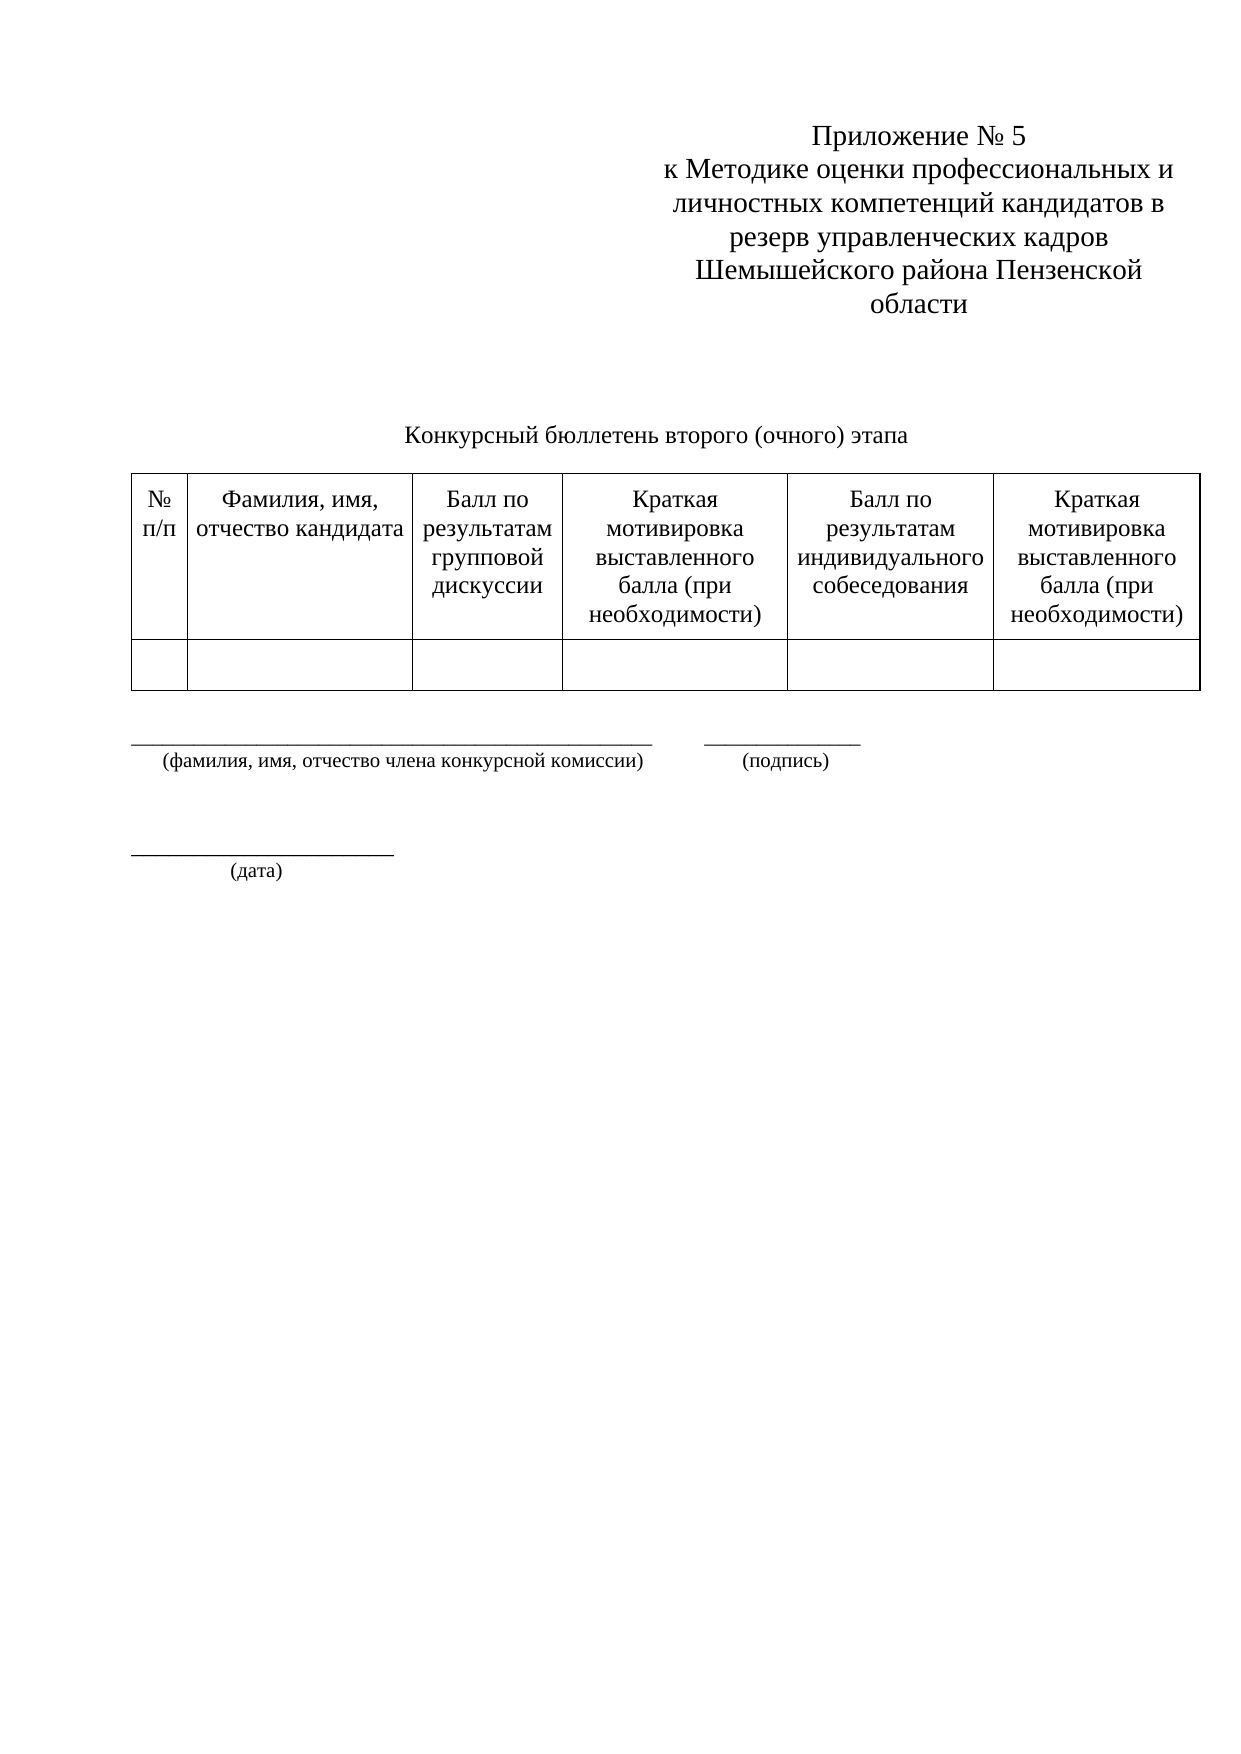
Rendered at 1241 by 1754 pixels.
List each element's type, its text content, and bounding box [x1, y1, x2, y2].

text _____________________ [131, 830, 1181, 858]
text (фамилия, имя, отчество члена конкурсной комиссии) (подпись) [131, 748, 1181, 772]
table_header Краткая мотивировка выставленного балла (при необходимости) [563, 474, 787, 638]
table_header Фамилия, имя, отчество кандидата [188, 474, 412, 638]
table_cell [132, 640, 187, 689]
text (дата) [131, 858, 1181, 882]
table_cell [994, 640, 1199, 689]
table_header № п/п [132, 474, 187, 638]
table_cell [788, 640, 993, 689]
text __________________________________________________ _______________ [131, 724, 1181, 748]
text к Методике оценки профессиональных и личностных компетенций кандидатов в резерв управленческих кадров Шемышейского района Пензенской области [656, 152, 1181, 319]
text Конкурсный бюллетень второго (очного) этапа [131, 420, 1181, 449]
table_header Балл по результатам групповой дискуссии [413, 474, 562, 638]
text Приложение № 5 [656, 118, 1181, 152]
table_header Балл по результатам индивидуального собеседования [788, 474, 993, 638]
table_cell [188, 640, 412, 689]
table_cell [563, 640, 787, 689]
table_cell [413, 640, 562, 689]
table_header Краткая мотивировка выставленного балла (при необходимости) [994, 474, 1199, 638]
